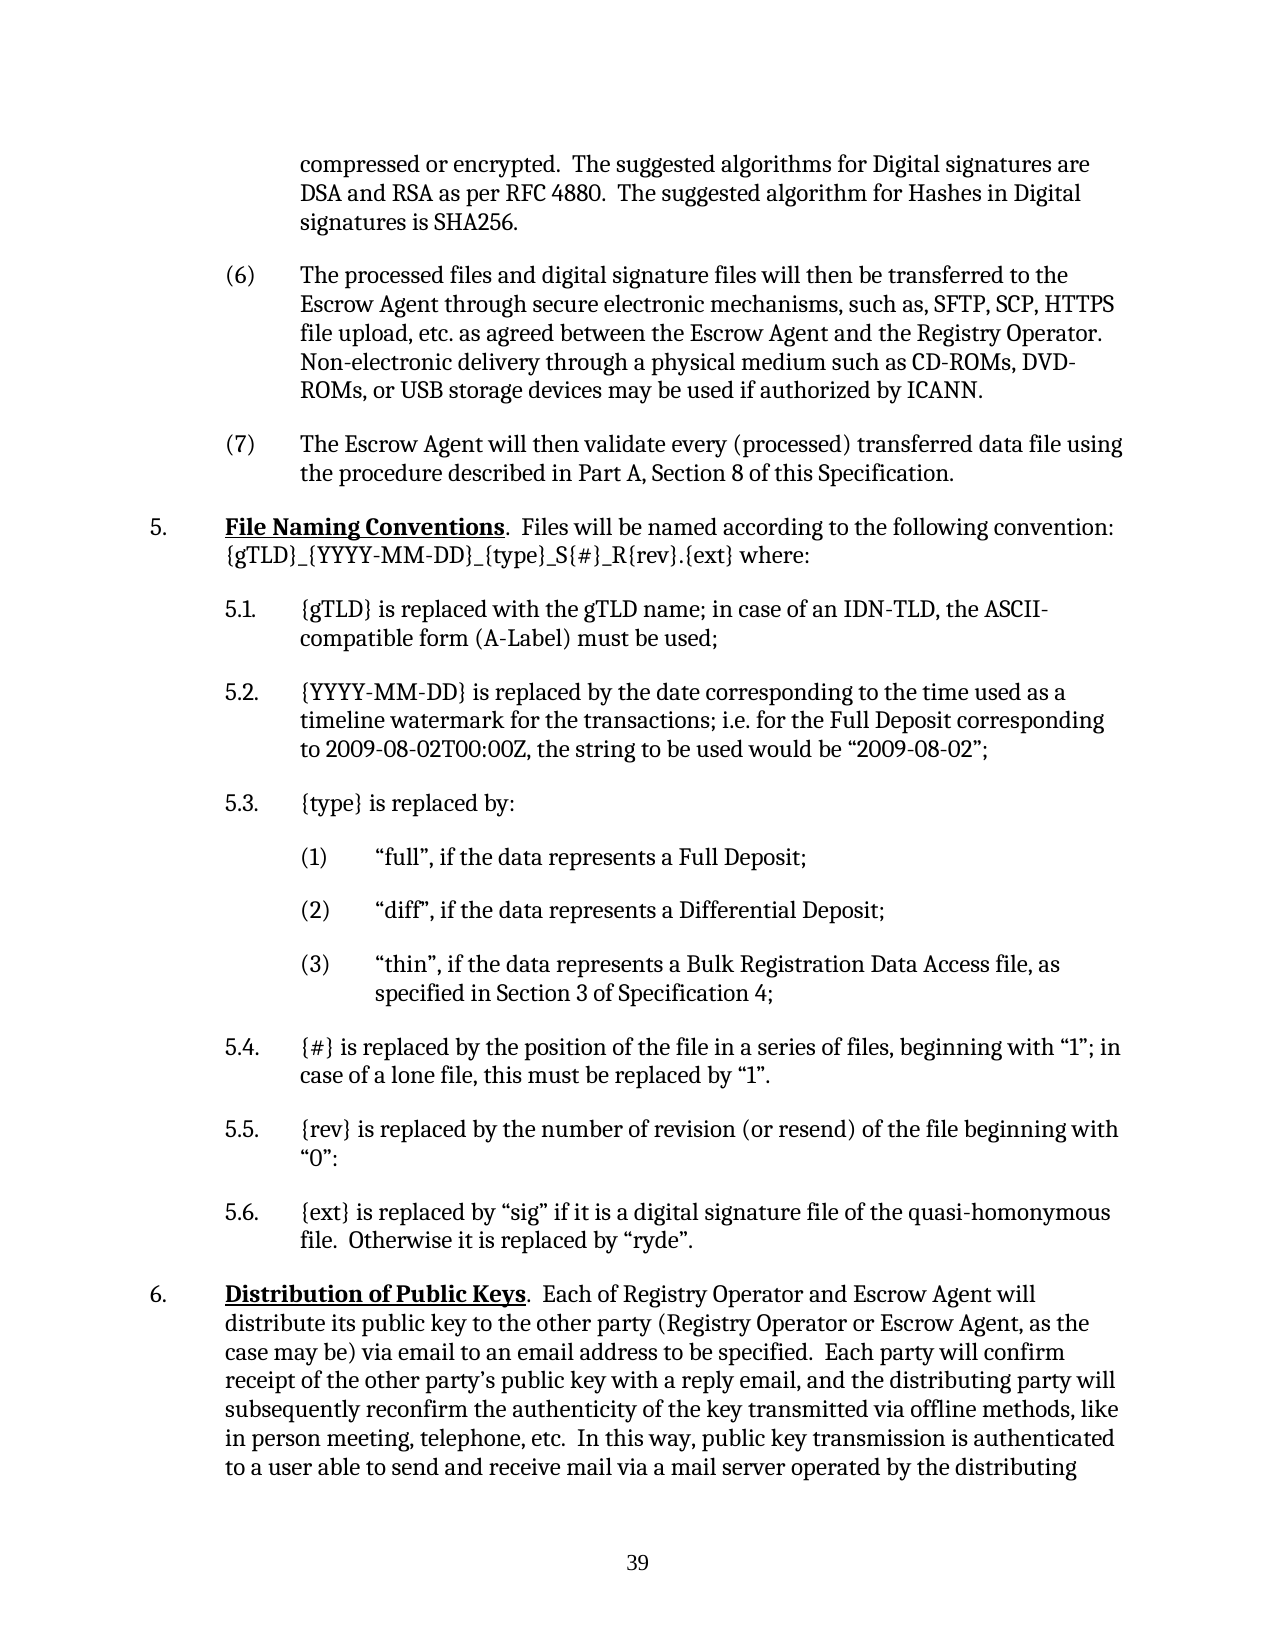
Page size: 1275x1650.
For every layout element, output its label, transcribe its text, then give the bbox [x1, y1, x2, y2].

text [225, 150, 1125, 236]
text {ext} is replaced by “sig” if it is a digital signature file of the quasi-homonymous file. Otherwise it is replaced by “ryde”. [225, 1197, 1125, 1255]
text “thin”, if the data represents a Bulk Registration Data Access file, as specified in Section 3 of Specification 4; [300, 950, 1125, 1007]
text File Naming Conventions. Files will be named according to the following convention: {gTLD}_{YYYY-MM-DD}_{type}_S{#}_R{rev}.{ext} where: [150, 512, 1125, 570]
text “diff”, if the data represents a Differential Deposit; [300, 896, 1125, 925]
text {#} is replaced by the position of the file in a series of files, beginning with “1”; in case of a lone file, this must be replaced by “1”. [225, 1032, 1125, 1090]
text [150, 1280, 1125, 1481]
text The Escrow Agent will then validate every (processed) transferred data file using the procedure described in Part A, Section 8 of this Specification. [225, 430, 1125, 487]
text “full”, if the data represents a Full Deposit; [300, 842, 1125, 871]
text {YYYY-MM-DD} is replaced by the date corresponding to the time used as a timeline watermark for the transactions; i.e. for the Full Deposit corresponding to 2009-08-02T00:00Z, the string to be used would be “2009-08-02”; [225, 677, 1125, 764]
text {gTLD} is replaced with the gTLD name; in case of an IDN-TLD, the ASCII-compatible form (A-Label) must be used; [225, 595, 1125, 652]
text The processed files and digital signature files will then be transferred to the Escrow Agent through secure electronic mechanisms, such as, SFTP, SCP, HTTPS file upload, etc. as agreed between the Escrow Agent and the Registry Operator. Non-electronic delivery through a physical medium such as CD-ROMs, DVD-ROMs, or USB storage devices may be used if authorized by ICANN. [225, 261, 1125, 405]
text {type} is replaced by: [225, 789, 1125, 817]
text {rev} is replaced by the number of revision (or resend) of the file beginning with “0”: [225, 1115, 1125, 1172]
